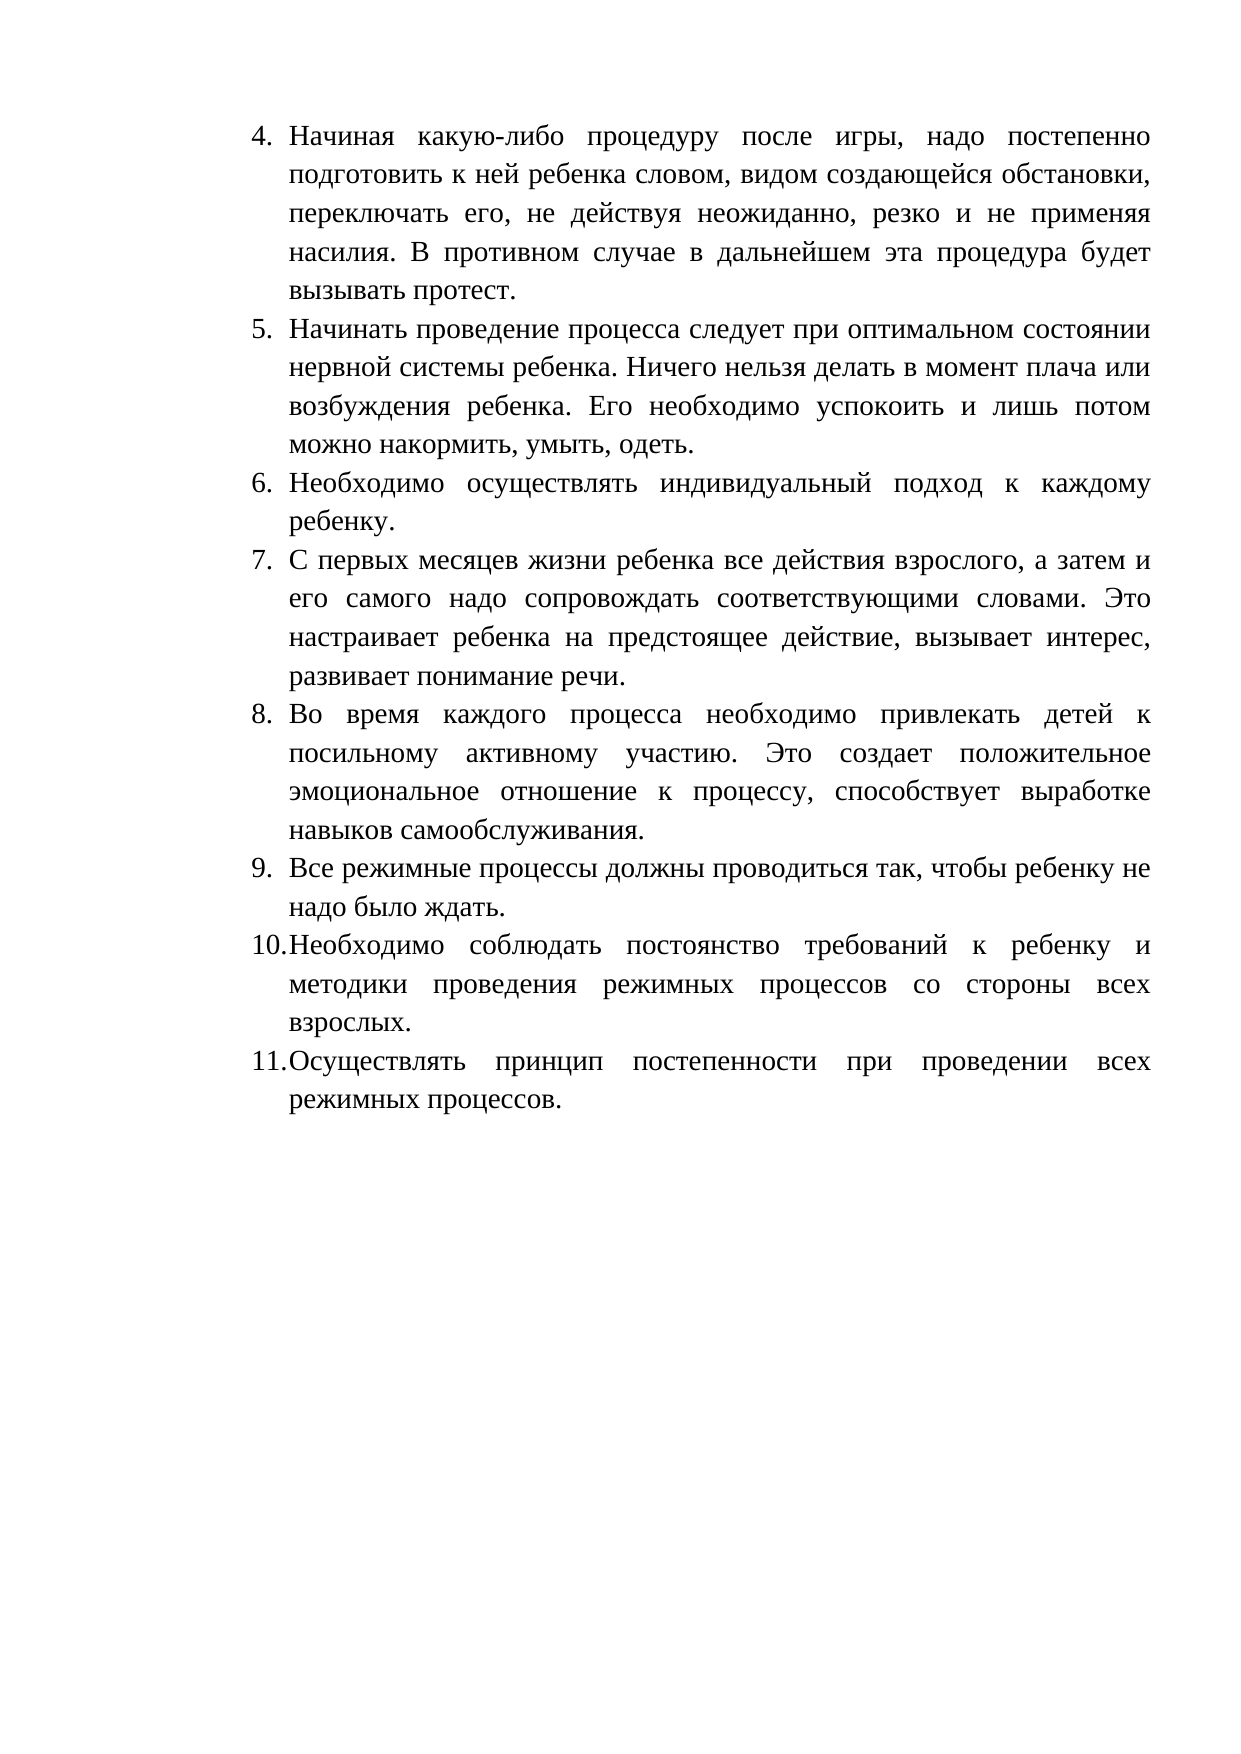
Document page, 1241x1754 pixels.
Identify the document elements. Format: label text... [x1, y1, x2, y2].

list Осуществлять принцип постепенности при проведении всех режимных процессов. [251, 1043, 1152, 1115]
list Во время каждого процесса необходимо привлекать детей к посильному активному участию. Это создает положительное эмоциональное отношение к процессу, способствует выработке навыков самообслуживания. [251, 696, 1152, 845]
list Необходимо соблюдать постоянство требований к ребенку и методики проведения режимных процессов со стороны всех взрослых. [251, 927, 1152, 1038]
list Все режимные процессы должны проводиться так, чтобы ребенку не надо было ждать. [251, 850, 1152, 922]
list Начиная какую-либо процедуру после игры, надо постепенно подготовить к ней ребенка словом, видом создающейся обстановки, переключать его, не действуя неожиданно, резко и не применяя насилия. В противном случае в дальнейшем эта процедура будет вызывать протест. [251, 118, 1152, 306]
list Начинать проведение процесса следует при оптимальном состоянии нервной системы ребенка. Ничего нельзя делать в момент плача или возбуждения ребенка. Его необходимо успокоить и лишь потом можно накормить, умыть, одеть. [251, 311, 1152, 460]
list Необходимо осуществлять индивидуальный подход к каждому ребенку. [251, 465, 1152, 537]
list С первых месяцев жизни ребенка все действия взрослого, а затем и его самого надо сопровождать соответствующими словами. Это настраивает ребенка на предстоящее действие, вызывает интерес, развивает понимание речи. [251, 542, 1152, 691]
